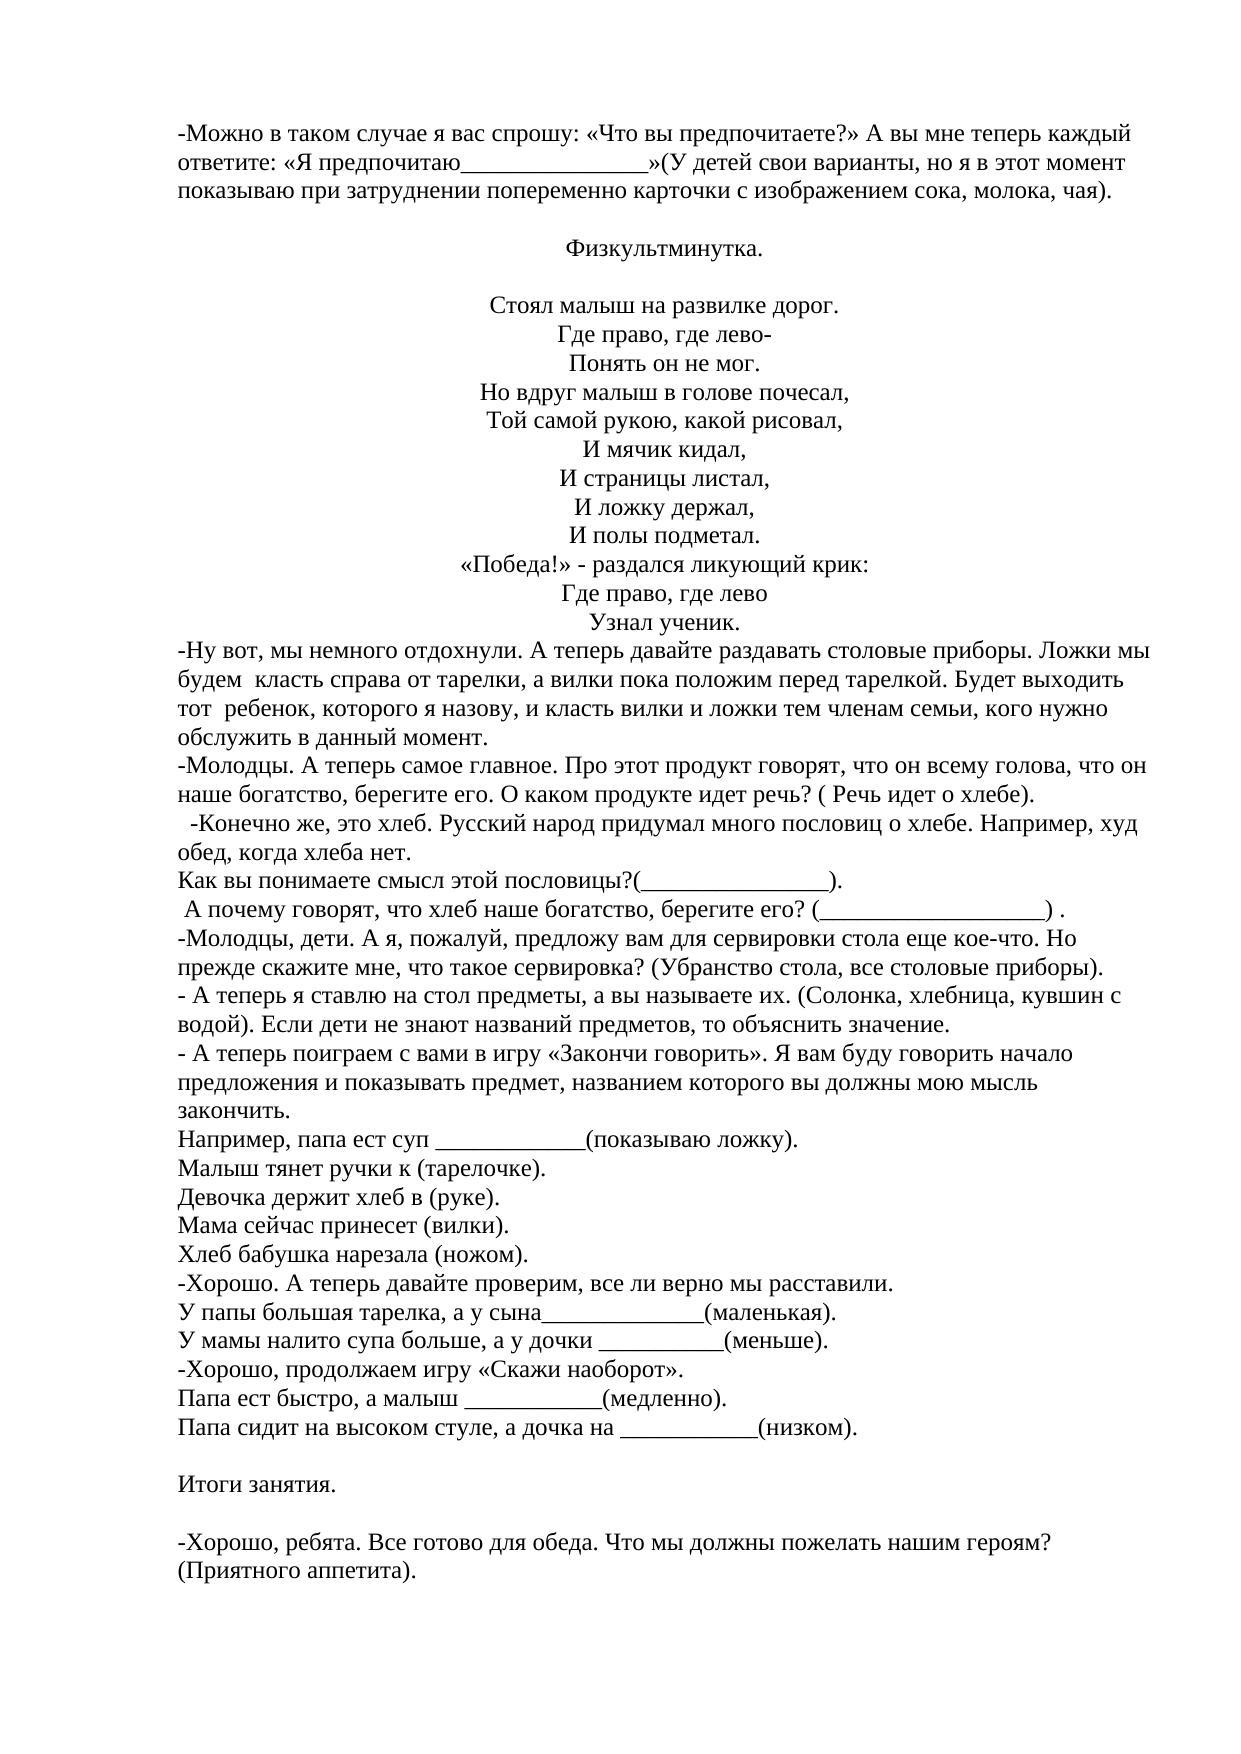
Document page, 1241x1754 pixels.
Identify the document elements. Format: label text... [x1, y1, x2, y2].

text -Хорошо. А теперь давайте проверим, все ли верно мы расставили. [177, 1268, 1152, 1297]
text Понять он не мог. [177, 348, 1152, 377]
text Узнал ученик. [177, 607, 1152, 636]
text Стоял малыш на развилке дорог. [177, 291, 1152, 319]
text У папы большая тарелка, а у сына_____________(маленькая). [177, 1297, 1152, 1326]
text У мамы налито супа больше, а у дочки __________(меньше). [177, 1326, 1152, 1354]
text Малыш тянет ручки к (тарелочке). [177, 1153, 1152, 1182]
text И полы подметал. [177, 521, 1152, 549]
text А почему говорят, что хлеб наше богатство, берегите его? (__________________) . [177, 894, 1152, 923]
text -Хорошо, ребята. Все готово для обеда. Что мы должны пожелать нашим героям? (Приятного аппетита). [177, 1527, 1152, 1584]
text Девочка держит хлеб в (руке). [177, 1182, 1152, 1211]
text И мячик кидал, [177, 434, 1152, 463]
text -Хорошо, продолжаем игру «Скажи наоборот». [177, 1354, 1152, 1383]
text -Ну вот, мы немного отдохнули. А теперь давайте раздавать столовые приборы. Ложки мы будем класть справа от тарелки, а вилки пока положим перед тарелкой. Будет выходить тот ребенок, которого я назову, и класть вилки и ложки тем членам семьи, кого нужно обслужить в данный момент. [177, 636, 1152, 751]
text -Можно в таком случае я вас спрошу: «Что вы предпочитаете?» А вы мне теперь каждый ответите: «Я предпочитаю_______________»(У детей свои варианты, но я в этот момент показываю при затруднении попеременно карточки с изображением сока, молока, чая). [177, 118, 1152, 204]
text «Победа!» - раздался ликующий крик: [177, 549, 1152, 578]
text Мама сейчас принесет (вилки). [177, 1211, 1152, 1239]
text Где право, где лево- [177, 319, 1152, 348]
text - А теперь я ставлю на стол предметы, а вы называете их. (Солонка, хлебница, кувшин с водой). Если дети не знают названий предметов, то объяснить значение. [177, 981, 1152, 1038]
text - А теперь поиграем с вами в игру «Закончи говорить». Я вам буду говорить начало предложения и показывать предмет, названием которого вы должны мою мысль закончить. [177, 1038, 1152, 1124]
text Той самой рукою, какой рисовал, [177, 406, 1152, 434]
text Например, папа ест суп ____________(показываю ложку). [177, 1124, 1152, 1153]
text Хлеб бабушка нарезала (ножом). [177, 1239, 1152, 1268]
text Папа сидит на высоком стуле, а дочка на ___________(низком). [177, 1412, 1152, 1441]
text Где право, где лево [177, 578, 1152, 607]
text Итоги занятия. [177, 1469, 1152, 1498]
text И ложку держал, [177, 492, 1152, 521]
text Папа ест быстро, а малыш ___________(медленно). [177, 1383, 1152, 1412]
text -Молодцы, дети. А я, пожалуй, предложу вам для сервировки стола еще кое-что. Но прежде скажите мне, что такое сервировка? (Убранство стола, все столовые приборы). [177, 923, 1152, 981]
text И страницы листал, [177, 463, 1152, 492]
text Но вдруг малыш в голове почесал, [177, 377, 1152, 406]
text Физкультминутка. [177, 233, 1152, 262]
text -Конечно же, это хлеб. Русский народ придумал много пословиц о хлебе. Например, худ обед, когда хлеба нет. [177, 808, 1152, 866]
text Как вы понимаете смысл этой пословицы?(_______________). [177, 866, 1152, 894]
text -Молодцы. А теперь самое главное. Про этот продукт говорят, что он всему голова, что он наше богатство, берегите его. О каком продукте идет речь? ( Речь идет о хлебе). [177, 751, 1152, 808]
